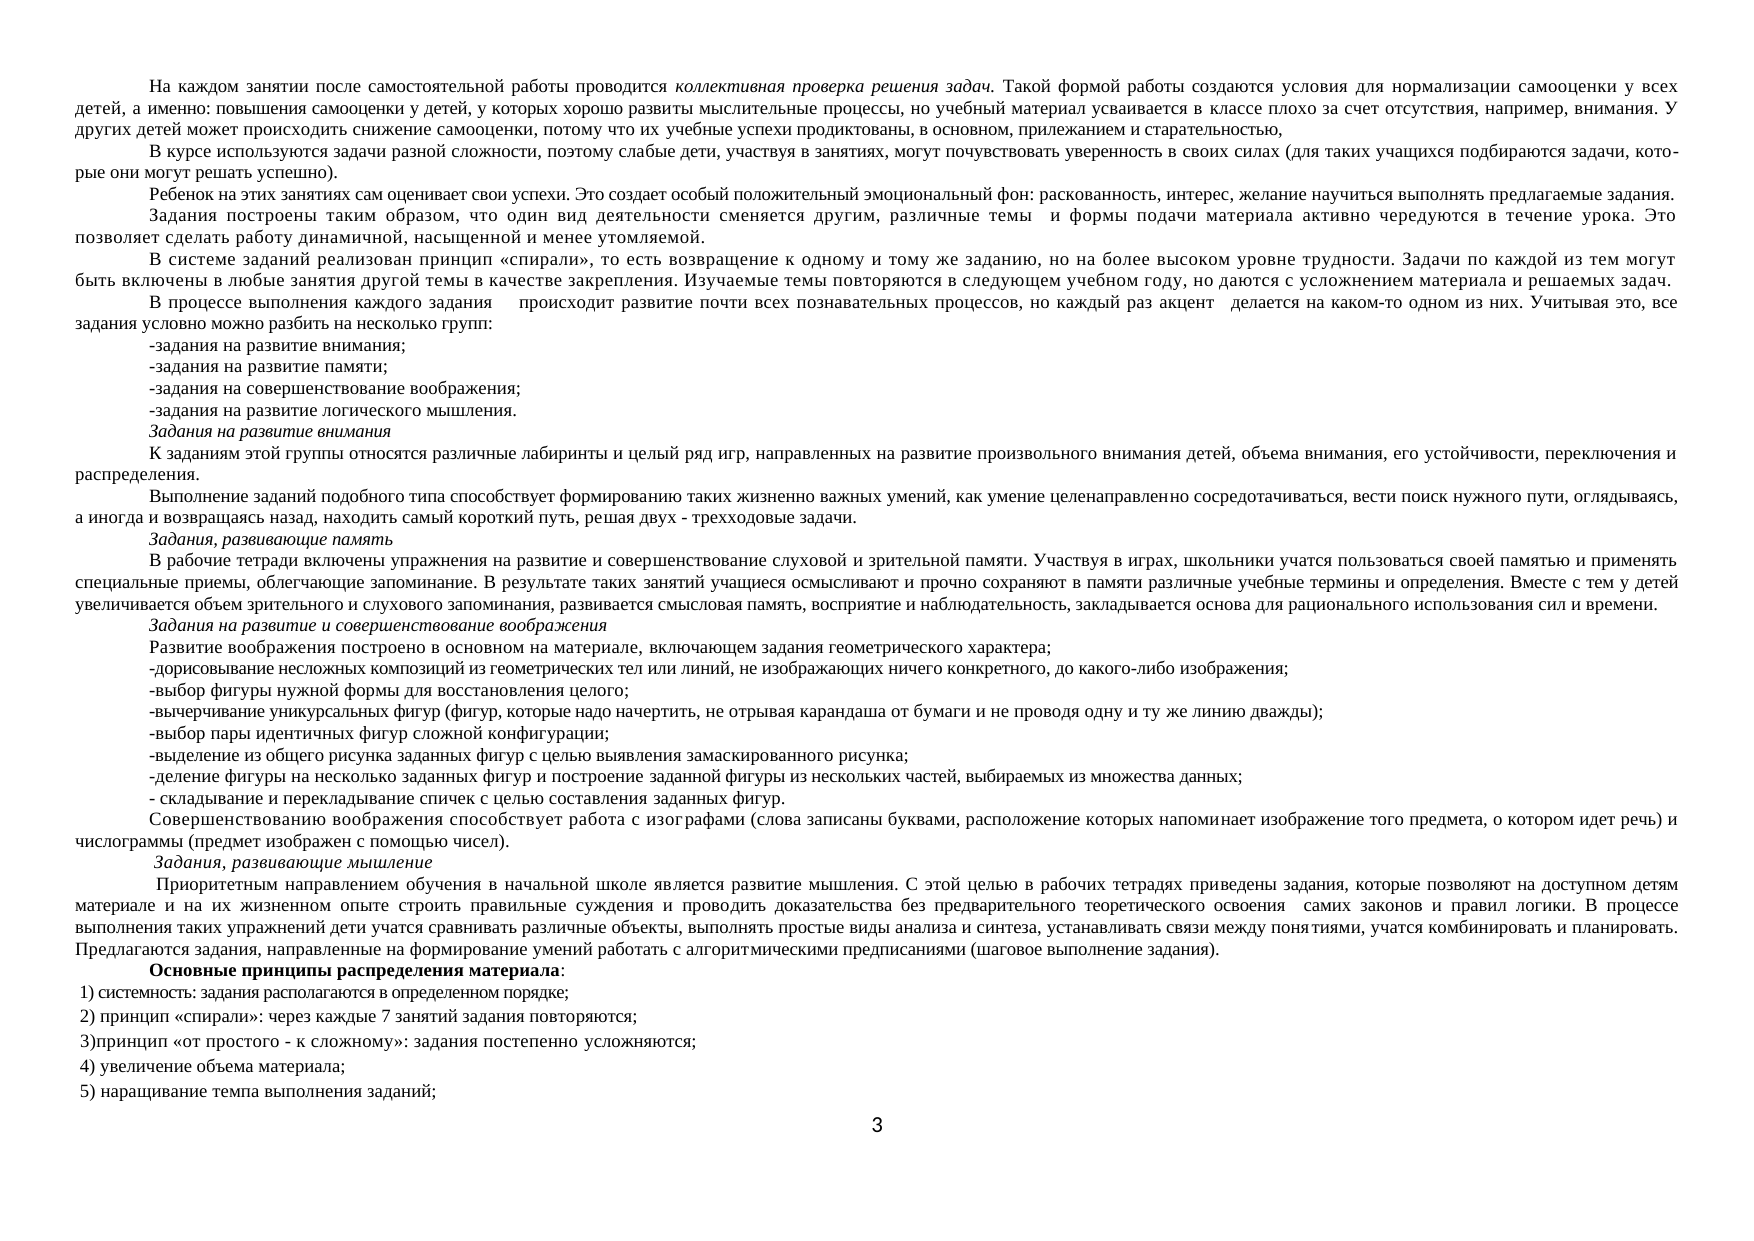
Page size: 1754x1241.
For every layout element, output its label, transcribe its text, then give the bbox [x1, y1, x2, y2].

text К заданиям этой группы относятся различные лабиринты и целый ряд игр, направленных на развитие произвольного внимания детей, объема внимания, его устойчивости, переключения и распределения. [75, 442, 1679, 485]
text -деление фигуры на несколько заданных фигур и построение заданной фигуры из нескольких частей, выбираемых из множества данных; [75, 765, 1679, 787]
text Совершенствованию воображения способствует работа с изографами (слова записаны буквами, расположение которых напоминает изображение того предмета, о котором идет речь) и числограммы (предмет изображен с помощью чисел). [75, 808, 1679, 851]
text 2) принцип «спирали»: через каждые 7 занятий задания повторяются; [75, 1005, 1679, 1027]
text Ребенок на этих занятиях сам оценивает свои успехи. Это создает особый положительный эмоциональный фон: раскованность, интерес, желание научиться выполнять предлагаемые задания. [75, 183, 1679, 204]
text -задания на совершенствование воображения; [75, 377, 1679, 398]
text -задания на развитие памяти; [75, 355, 1679, 377]
text -задания на развитие внимания; [75, 334, 1679, 355]
text Задания на развитие внимания [75, 420, 1679, 442]
text Приоритетным направлением обучения в начальной школе является развитие мышления. С этой целью в рабочих тетрадях приведены задания, которые позволяют на доступном детям материале и на их жизненном опыте строить правильные суждения и проводить доказательства без предварительного теоретического освоения самих законов и правил логики. В процессе выполнения таких упражнений дети учатся сравнивать различные объекты, выполнять простые виды анализа и синтеза, устанавливать связи между понятиями, учатся комбинировать и планировать. Предлагаются задания, направленные на формирование умений работать с алгоритмическими предписаниями (шаговое выполнение задания). [75, 873, 1679, 959]
text В системе заданий реализован принцип «спирали», то есть возвращение к одному и тому же заданию, но на более высоком уровне трудности. Задачи по каждой из тем могут быть включены в любые занятия другой темы в качестве закрепления. Изучаемые темы повторяются в следующем учебном году, но даются с усложнением материала и решаемых задач. [75, 247, 1679, 291]
text 4) увеличение объема материала; [75, 1055, 1679, 1077]
text Развитие воображения построено в основном на материале, включающем задания геометрического характера; [75, 636, 1679, 657]
text Задания построены таким образом, что один вид деятельности сменяется другим, различные темы и формы подачи материала активно чередуются в течение урока. Это позволяет сделать работу динамичной, насыщенной и менее утомляемой. [75, 204, 1679, 247]
text В курсе используются задачи разной сложности, поэтому слабые дети, участвуя в занятиях, могут почувствовать уверенность в своих силах (для таких учащихся подбираются задачи, которые они могут решать успешно). [75, 140, 1679, 183]
text В процессе выполнения каждого задания происходит развитие почти всех познавательных процессов, но каждый раз акцент делается на каком-то одном из них. Учитывая это, все задания условно можно разбить на несколько групп: [75, 291, 1679, 334]
text Задания, развивающие мышление [75, 851, 1679, 873]
text -задания на развитие логического мышления. [75, 398, 1679, 420]
text 3)принцип «от простого - к сложному»: задания постепенно усложняются; [75, 1030, 1679, 1052]
text - складывание и перекладывание спичек с целью составления заданных фигур. [75, 787, 1679, 808]
text -выбор фигуры нужной формы для восстановления целого; [75, 679, 1679, 700]
text Задания на развитие и совершенствование воображения [75, 614, 1679, 636]
text 1) системность: задания располагаются в определенном порядке; [75, 981, 1679, 1002]
text На каждом занятии после самостоятельной работы проводится коллективная проверка решения задач. Такой формой работы создаются условия для нормализации самооценки у всех детей, а именно: повышения самооценки у детей, у которых хорошо развиты мыслительные процессы, но учебный материал усваивается в классе плохо за счет отсутствия, например, внимания. У других детей может происходить снижение самооценки, потому что их учебные успехи продиктованы, в основном, прилежанием и старательностью, [75, 75, 1679, 140]
text Основные принципы распределения материала: [75, 959, 1679, 981]
text -дорисовывание несложных композиций из геометрических тел или линий, не изображающих ничего конкретного, до какого-либо изображения; [75, 657, 1679, 679]
text -вычерчивание уникурсальных фигур (фигур, которые надо начертить, не отрывая карандаша от бумаги и не проводя одну и ту же линию дважды); [75, 700, 1679, 722]
text Задания, развивающие память [75, 528, 1679, 549]
text Выполнение заданий подобного типа способствует формированию таких жизненно важных умений, как умение целенаправленно сосредотачиваться, вести поиск нужного пути, оглядываясь, а иногда и возвращаясь назад, находить самый короткий путь, решая двух - трехходовые задачи. [75, 485, 1679, 528]
text -выбор пары идентичных фигур сложной конфигурации; [75, 722, 1679, 743]
text -выделение из общего рисунка заданных фигур с целью выявления замаскированного рисунка; [75, 743, 1679, 765]
text 5) наращивание темпа выполнения заданий; [75, 1080, 1679, 1101]
text В рабочие тетради включены упражнения на развитие и совершенствование слуховой и зрительной памяти. Участвуя в играх, школьники учатся пользоваться своей памятью и применять специальные приемы, облегчающие запоминание. В результате таких занятий учащиеся осмысливают и прочно сохраняют в памяти различные учебные термины и определения. Вместе с тем у детей увеличивается объем зрительного и слухового запоминания, развивается смысловая память, восприятие и наблюдательность, закладывается основа для рационального использования сил и времени. [75, 549, 1679, 614]
